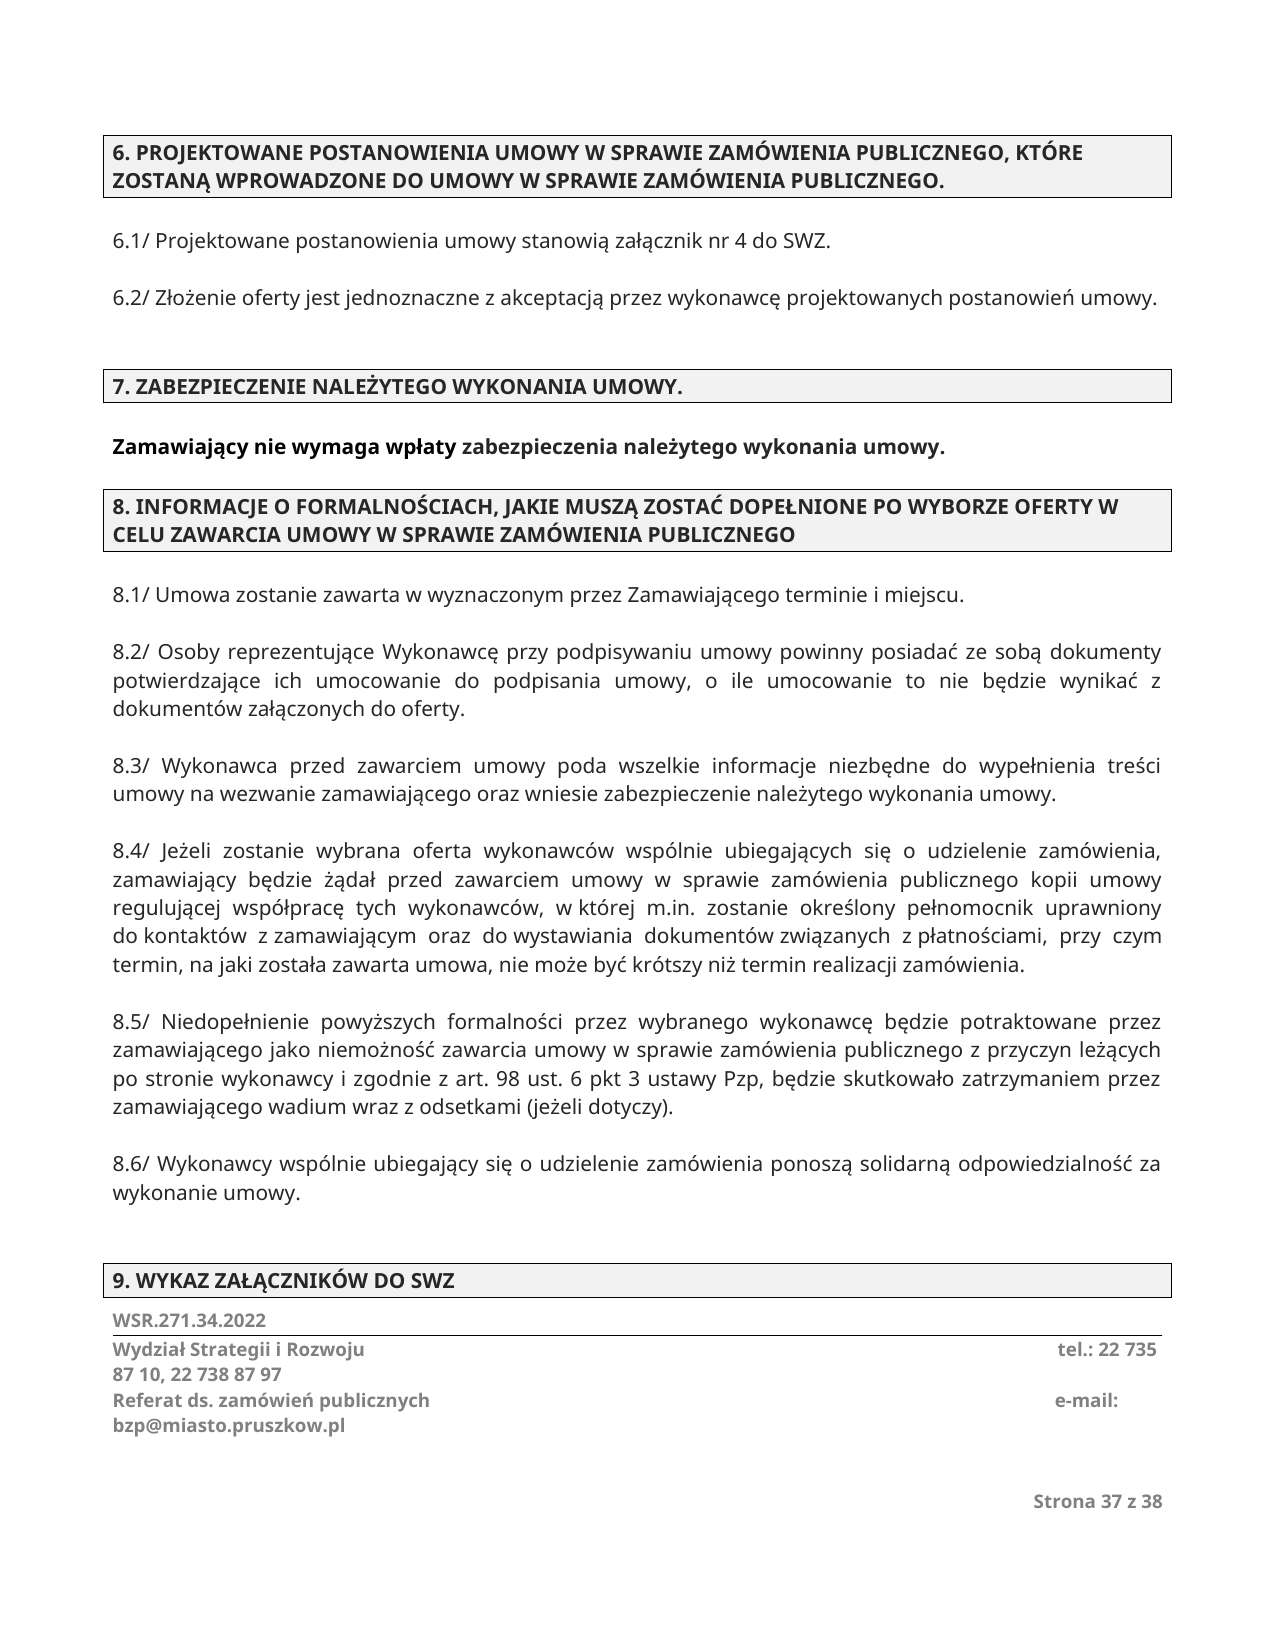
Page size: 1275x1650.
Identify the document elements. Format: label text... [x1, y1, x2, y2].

text 8. INFORMACJE O FORMALNOŚCIACH, JAKIE MUSZĄ ZOSTAĆ DOPEŁNIONE PO WYBORZE OFERTY W CELU ZAWARCIA UMOWY W SPRAWIE ZAMÓWIENIA PUBLICZNEGO [104, 490, 1171, 551]
text Zamawiający nie wymaga wpłaty zabezpieczenia należytego wykonania umowy. [112, 432, 1162, 460]
text 6.1/ Projektowane postanowienia umowy stanowią załącznik nr 4 do SWZ. [112, 227, 1162, 255]
text 6.2/ Złożenie oferty jest jednoznaczne z akceptacją przez wykonawcę projektowanych postanowień umowy. [112, 283, 1162, 312]
text 8.2/ Osoby reprezentujące Wykonawcę przy podpisywaniu umowy powinny posiadać ze sobą dokumenty potwierdzające ich umocowanie do podpisania umowy, o ile umocowanie to nie będzie wynikać z dokumentów załączonych do oferty. [112, 637, 1162, 723]
text 8.1/ Umowa zostanie zawarta w wyznaczonym przez Zamawiającego terminie i miejscu. [112, 580, 1162, 609]
text 7. ZABEZPIECZENIE NALEŻYTEGO WYKONANIA UMOWY. [104, 370, 1171, 402]
text 8.5/ Niedopełnienie powyższych formalności przez wybranego wykonawcę będzie potraktowane przez zamawiającego jako niemożność zawarcia umowy w sprawie zamówienia publicznego z przyczyn leżących po stronie wykonawcy i zgodnie z art. 98 ust. 6 pkt 3 ustawy Pzp, będzie skutkowało zatrzymaniem przez zamawiającego wadium wraz z odsetkami (jeżeli dotyczy). [112, 1007, 1162, 1121]
text 9. WYKAZ ZAŁĄCZNIKÓW DO SWZ [104, 1264, 1171, 1297]
text 8.3/ Wykonawca przed zawarciem umowy poda wszelkie informacje niezbędne do wypełnienia treści umowy na wezwanie zamawiającego oraz wniesie zabezpieczenie należytego wykonania umowy. [112, 751, 1162, 808]
text 6. PROJEKTOWANE POSTANOWIENIA UMOWY W SPRAWIE ZAMÓWIENIA PUBLICZNEGO, KTÓRE ZOSTANĄ WPROWADZONE DO UMOWY W SPRAWIE ZAMÓWIENIA PUBLICZNEGO. [104, 136, 1171, 197]
text 8.6/ Wykonawcy wspólnie ubiegający się o udzielenie zamówienia ponoszą solidarną odpowiedzialność za wykonanie umowy. [112, 1149, 1162, 1206]
text 8.4/ Jeżeli zostanie wybrana oferta wykonawców wspólnie ubiegających się o udzielenie zamówienia, zamawiający będzie żądał przed zawarciem umowy w sprawie zamówienia publicznego kopii umowy regulującej współpracę tych wykonawców, w której m.in. zostanie określony pełnomocnik uprawniony do kontaktów z zamawiającym oraz do wystawiania dokumentów związanych z płatnościami, przy czym termin, na jaki została zawarta umowa, nie może być krótszy niż termin realizacji zamówienia. [112, 836, 1162, 978]
